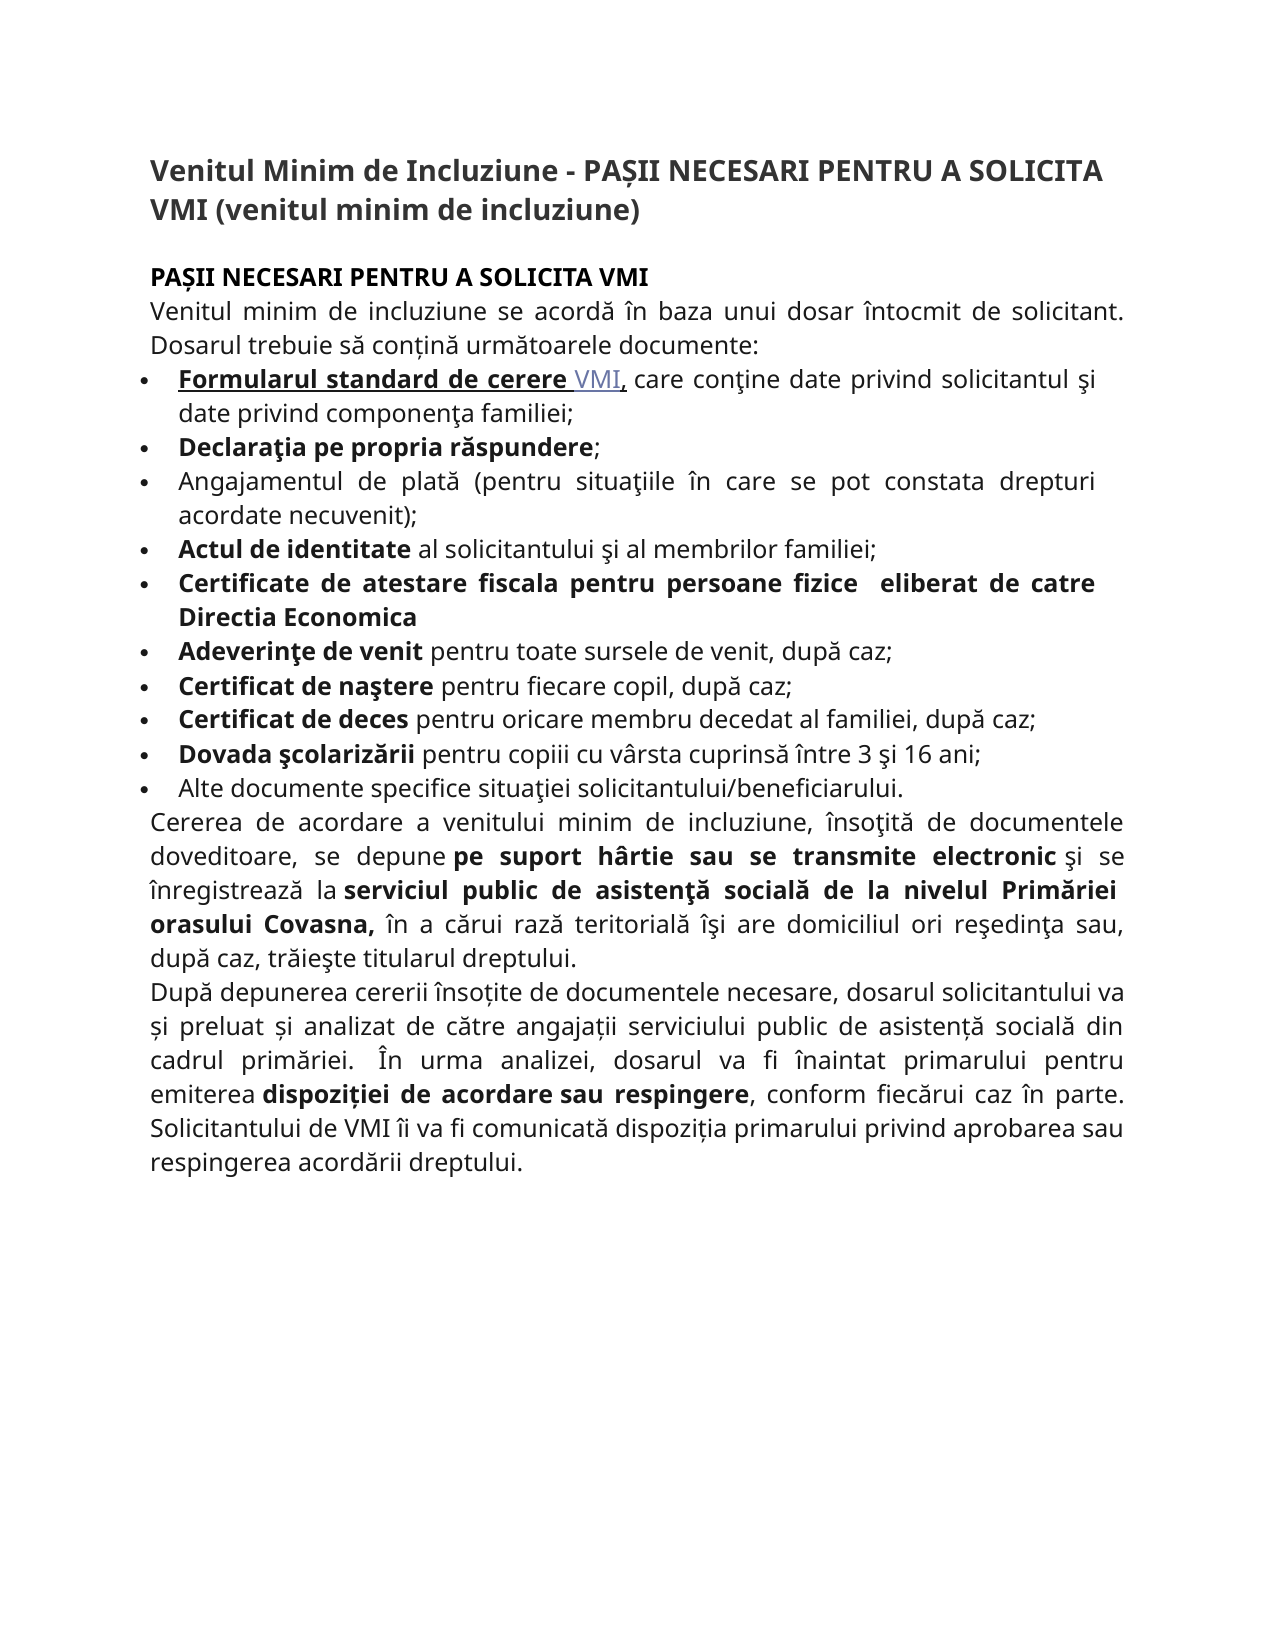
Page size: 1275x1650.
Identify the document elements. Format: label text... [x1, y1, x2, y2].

list Formularul standard de cerere VMI, care conţine date privind solicitantul şi date privind componenţa familiei; [141, 362, 1097, 430]
text Cererea de acordare a venitului minim de incluziune, însoţită de documentele doveditoare, se depune pe suport hârtie sau se transmite electronic şi se înregistrează la serviciul public de asistenţă socială de la nivelul Primăriei orasului Covasna, în a cărui rază teritorială îşi are domiciliul ori reşedinţa sau, după caz, trăieşte titularul dreptului. [150, 804, 1125, 975]
list Angajamentul de plată (pentru situaţiile în care se pot constata drepturi acordate necuvenit); [141, 464, 1097, 532]
list Certificat de naştere pentru fiecare copil, după caz; [141, 668, 1097, 702]
list Dovada şcolarizării pentru copiii cu vârsta cuprinsă între 3 şi 16 ani; [141, 736, 1097, 770]
list Actul de identitate al solicitantului şi al membrilor familiei; [141, 532, 1097, 566]
text Venitul minim de incluziune se acordă în baza unui dosar întocmit de solicitant. Dosarul trebuie să conțină următoarele documente: [150, 293, 1125, 362]
text Venitul Minim de Incluziune - PAȘII NECESARI PENTRU A SOLICITA VMI (venitul minim de incluziune) [150, 150, 1125, 229]
list Adeverinţe de venit pentru toate sursele de venit, după caz; [141, 634, 1097, 668]
list Alte documente specifice situaţiei solicitantului/beneficiarului. [141, 770, 1097, 804]
list Certificat de deces pentru oricare membru decedat al familiei, după caz; [141, 702, 1097, 736]
text După depunerea cererii însoțite de documentele necesare, dosarul solicitantului va și preluat și analizat de către angajații serviciului public de asistență socială din cadrul primăriei. În urma analizei, dosarul va fi înaintat primarului pentru emiterea dispoziției de acordare sau respingere, conform fiecărui caz în parte. Solicitantului de VMI îi va fi comunicată dispoziția primarului privind aprobarea sau respingerea acordării dreptului. [150, 975, 1125, 1179]
list Declaraţia pe propria răspundere; [141, 430, 1097, 464]
list Certificate de atestare fiscala pentru persoane fizice eliberat de catre Directia Economica [141, 566, 1097, 634]
text PAȘII NECESARI PENTRU A SOLICITA VMI [150, 257, 1125, 293]
